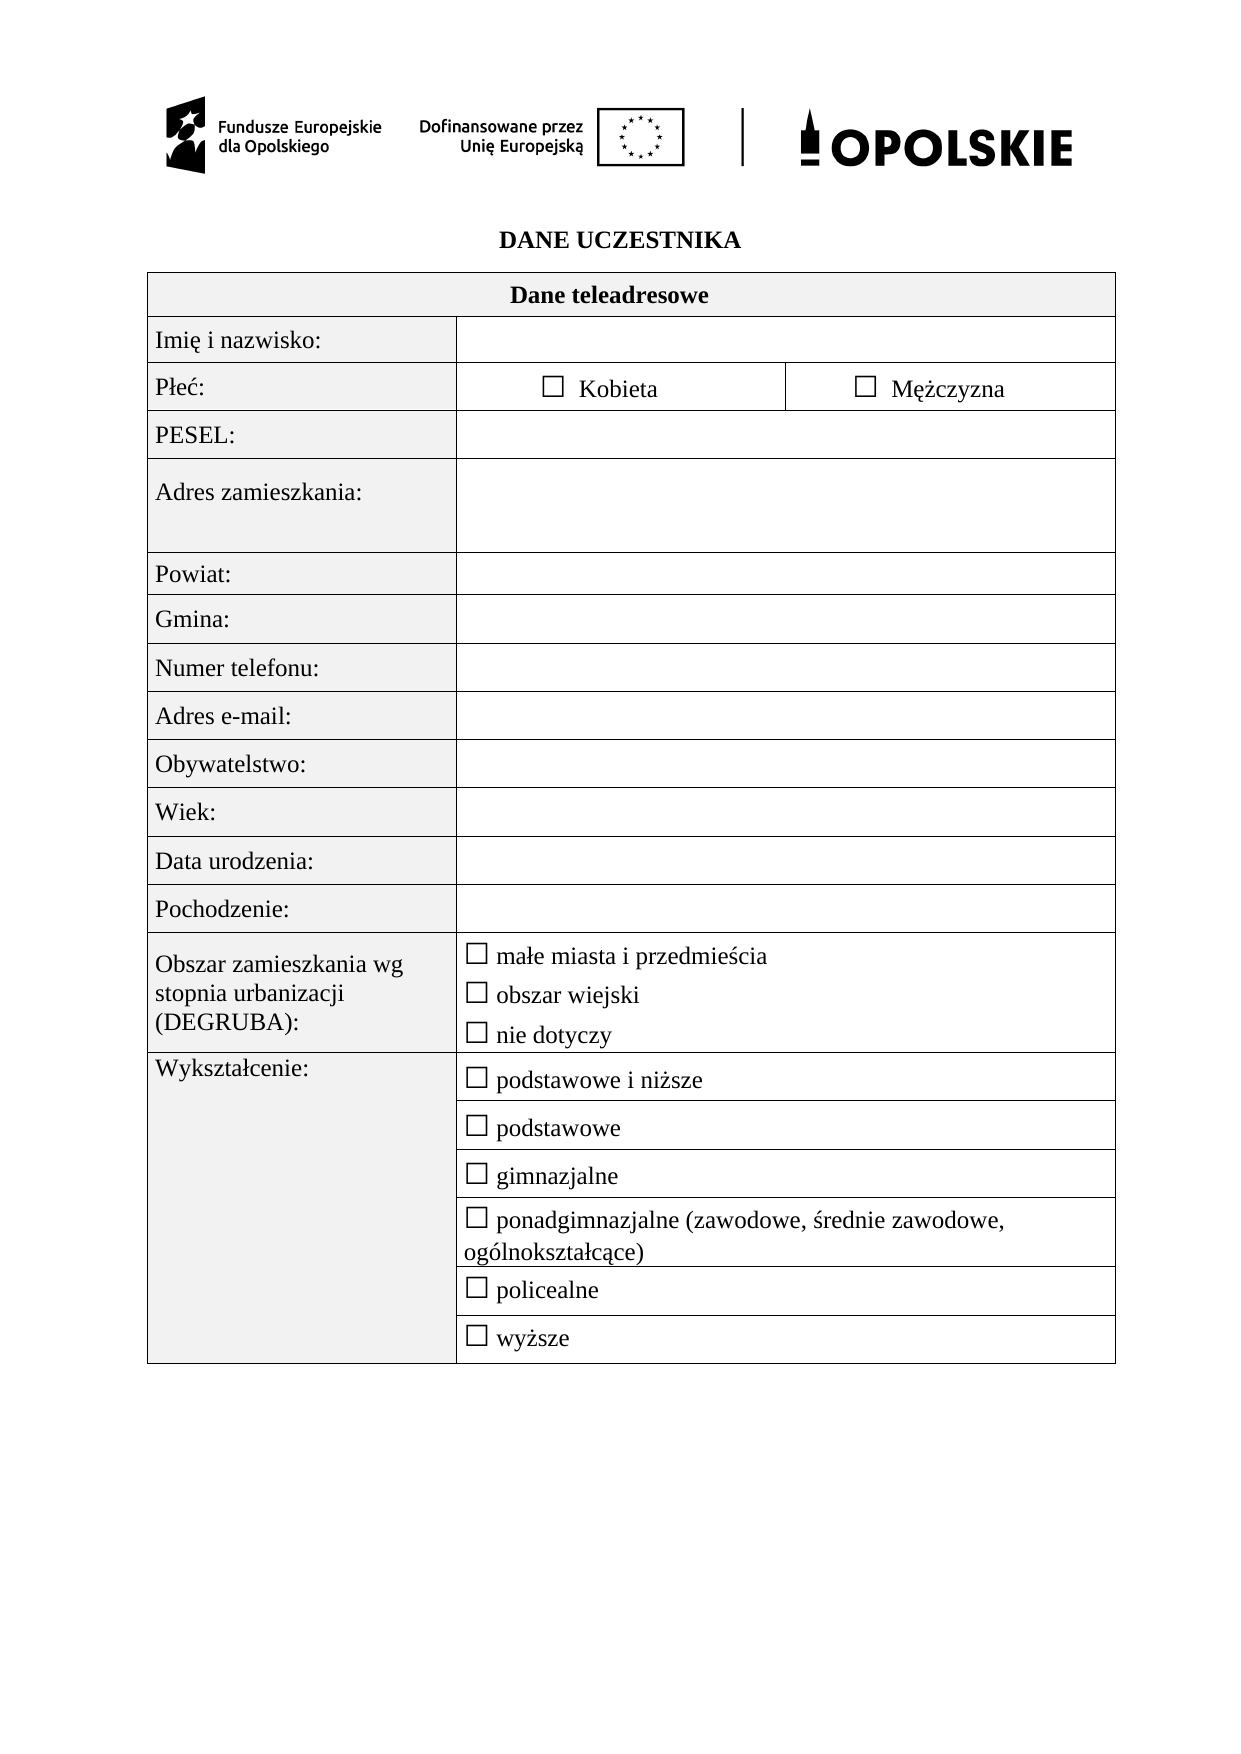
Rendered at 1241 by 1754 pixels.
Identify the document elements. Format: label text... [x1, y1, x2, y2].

table_cell [457, 411, 1115, 458]
table_cell [457, 788, 1115, 836]
table_cell Wykształcenie: [148, 1053, 456, 1363]
table_cell [457, 595, 1115, 643]
table_cell Obszar zamieszkania wg stopnia urbanizacji (DEGRUBA): [148, 933, 456, 1052]
table_cell [457, 837, 1115, 884]
text DANE UCZESTNIKA [148, 225, 1093, 254]
table_cell Adres e-mail: [148, 692, 456, 739]
table_cell [457, 692, 1115, 739]
table_cell [457, 740, 1115, 787]
table_cell Data urodzenia: [148, 837, 456, 884]
table_cell Wiek: [148, 788, 456, 836]
table_cell Gmina: [148, 595, 456, 643]
table_cell Powiat: [148, 553, 456, 594]
table_cell Mężczyzna [786, 363, 1115, 409]
table_cell podstawowe [457, 1101, 1115, 1148]
table_cell małe miasta i przedmieścia obszar wiejski nie dotyczy [457, 933, 1115, 1052]
table_cell PESEL: [148, 411, 456, 458]
table_cell Płeć: [148, 363, 456, 409]
table_cell wyższe [457, 1316, 1115, 1363]
table_header Dane teleadresowe [148, 273, 1115, 316]
table_cell gimnazjalne [457, 1150, 1115, 1197]
table_cell podstawowe i niższe [457, 1053, 1115, 1100]
table_cell Adres zamieszkania: [148, 459, 456, 552]
table_cell Obywatelstwo: [148, 740, 456, 787]
table_cell Numer telefonu: [148, 644, 456, 691]
table_cell [457, 317, 1115, 362]
table_cell [457, 644, 1115, 691]
table_cell Imię i nazwisko: [148, 317, 456, 362]
table_cell Pochodzenie: [148, 885, 456, 932]
picture [147, 73, 1092, 198]
table_cell [457, 553, 1115, 594]
table_cell [457, 459, 1115, 552]
table_cell policealne [457, 1267, 1115, 1314]
table_cell Kobieta [457, 363, 785, 409]
table_cell ponadgimnazjalne (zawodowe, średnie zawodowe, ogólnokształcące) [457, 1198, 1115, 1266]
table_cell [457, 885, 1115, 932]
